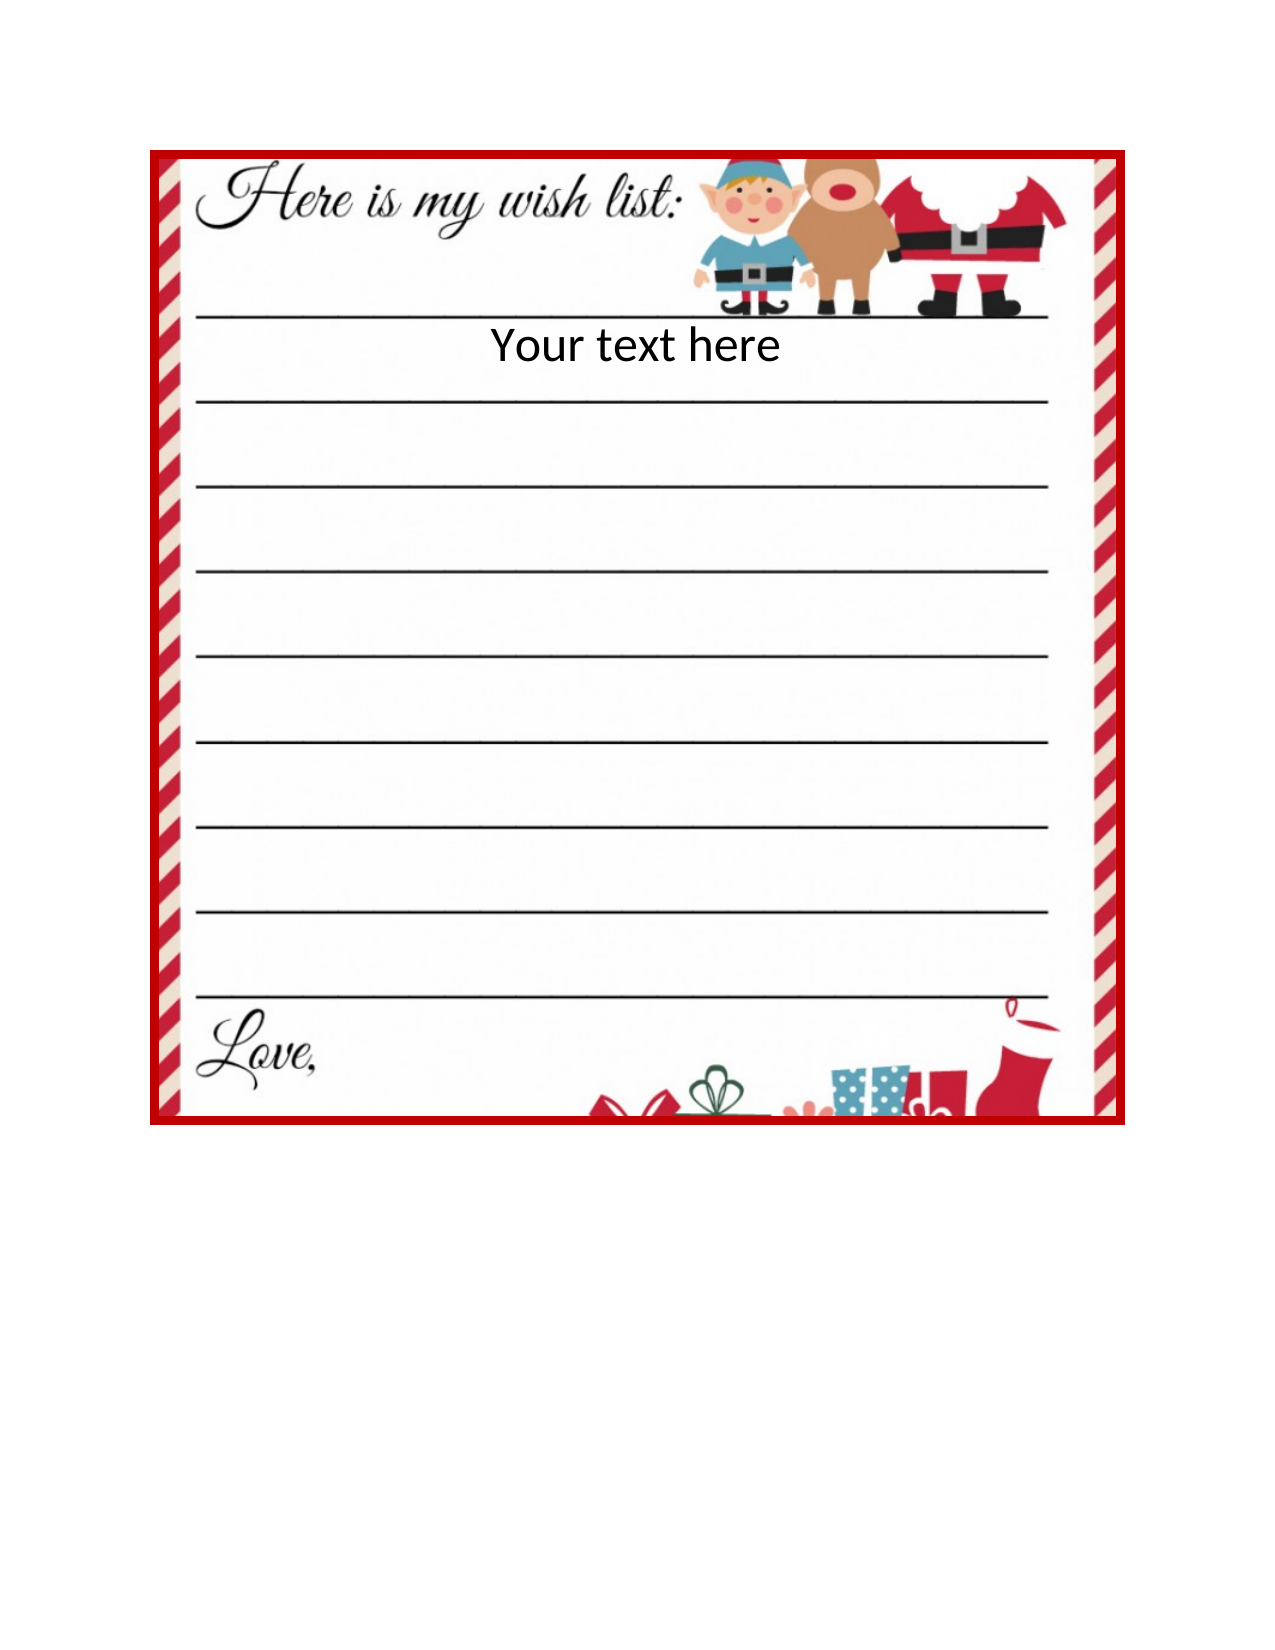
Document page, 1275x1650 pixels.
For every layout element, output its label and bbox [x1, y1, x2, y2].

picture [159, 159, 1116, 1116]
